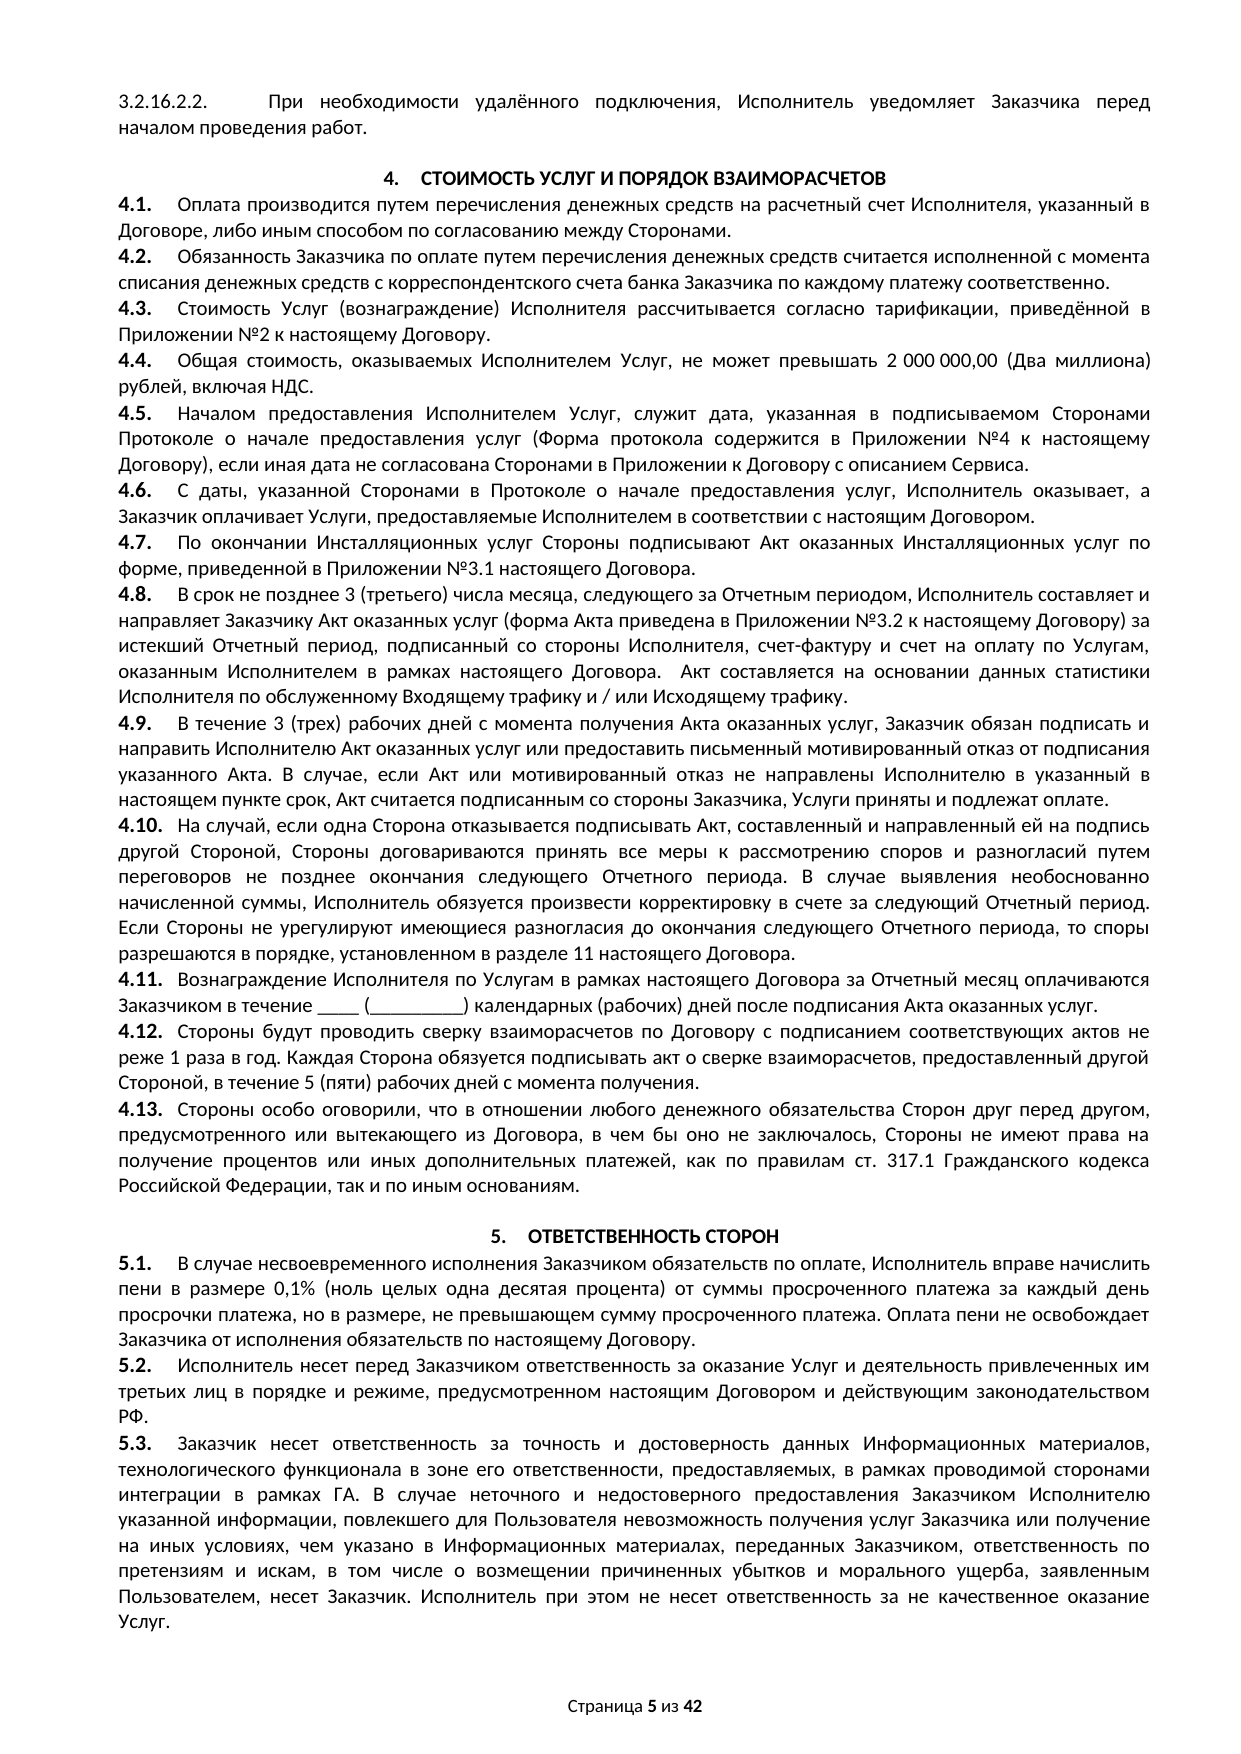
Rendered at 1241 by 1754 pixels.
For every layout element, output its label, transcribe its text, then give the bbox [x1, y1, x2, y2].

list На случай, если одна Сторона отказывается подписывать Акт, составленный и направленный ей на подпись другой Стороной, Стороны договариваются принять все меры к рассмотрению споров и разногласий путем переговоров не позднее окончания следующего Отчетного периода. В случае выявления необоснованно начисленной суммы, Исполнитель обязуется произвести корректировку в счете за следующий Отчетный период. Если Стороны не урегулируют имеющиеся разногласия до окончания следующего Отчетного периода, то споры разрешаются в порядке, установленном в разделе 11 настоящего Договора. [118, 812, 1152, 965]
list Стороны особо оговорили, что в отношении любого денежного обязательства Сторон друг перед другом, предусмотренного или вытекающего из Договора, в чем бы оно не заключалось, Стороны не имеют права на получение процентов или иных дополнительных платежей, как по правилам ст. 317.1 Гражданского кодекса Российской Федерации, так и по иным основаниям. [118, 1095, 1152, 1198]
list ОТВЕТСТВЕННОСТЬ СТОРОН [118, 1223, 1152, 1249]
list В случае несвоевременного исполнения Заказчиком обязательств по оплате, Исполнитель вправе начислить пени в размере 0,1% (ноль целых одна десятая процента) от суммы просроченного платежа за каждый день просрочки платежа, но в размере, не превышающем сумму просроченного платежа. Оплата пени не освобождает Заказчика от исполнения обязательств по настоящему Договору. [118, 1249, 1152, 1352]
list Стоимость Услуг (вознаграждение) Исполнителя рассчитывается согласно тарификации, приведённой в Приложении №2 к настоящему Договору. [118, 294, 1152, 347]
list Заказчик несет ответственность за точность и достоверность данных Информационных материалов, технологического функционала в зоне его ответственности, предоставляемых, в рамках проводимой сторонами интеграции в рамках ГА. В случае неточного и недостоверного предоставления Заказчиком Исполнителю указанной информации, повлекшего для Пользователя невозможность получения услуг Заказчика или получение на иных условиях, чем указано в Информационных материалах, переданных Заказчиком, ответственность по претензиям и искам, в том числе о возмещении причиненных убытков и морального ущерба, заявленным Пользователем, несет Заказчик. Исполнитель при этом не несет ответственность за не качественное оказание Услуг. [118, 1429, 1152, 1634]
list Исполнитель несет перед Заказчиком ответственность за оказание Услуг и деятельность привлеченных им третьих лиц в порядке и режиме, предусмотренном настоящим Договором и действующим законодательством РФ. [118, 1352, 1152, 1429]
list Обязанность Заказчика по оплате путем перечисления денежных средств считается исполненной с момента списания денежных средств с корреспондентского счета банка Заказчика по каждому платежу соответственно. [118, 242, 1152, 294]
list В срок не позднее 3 (третьего) числа месяца, следующего за Отчетным периодом, Исполнитель составляет и направляет Заказчику Акт оказанных услуг (форма Акта приведена в Приложении №3.2 к настоящему Договору) за истекший Отчетный период, подписанный со стороны Исполнителя, счет-фактуру и счет на оплату по Услугам, оказанным Исполнителем в рамках настоящего Договора. Акт составляется на основании данных статистики Исполнителя по обслуженному Входящему трафику и / или Исходящему трафику. [118, 580, 1152, 709]
list В течение 3 (трех) рабочих дней с момента получения Акта оказанных услуг, Заказчик обязан подписать и направить Исполнителю Акт оказанных услуг или предоставить письменный мотивированный отказ от подписания указанного Акта. В случае, если Акт или мотивированный отказ не направлены Исполнителю в указанный в настоящем пункте срок, Акт считается подписанным со стороны Заказчика, Услуги приняты и подлежат оплате. [118, 709, 1152, 812]
list Вознаграждение Исполнителя по Услугам в рамках настоящего Договора за Отчетный месяц оплачиваются Заказчиком в течение ____ (_________) календарных (рабочих) дней после подписания Акта оказанных услуг. [118, 965, 1152, 1017]
list Стороны будут проводить сверку взаиморасчетов по Договору с подписанием соответствующих актов не реже 1 раза в год. Каждая Сторона обязуется подписывать акт о сверке взаиморасчетов, предоставленный другой Стороной, в течение 5 (пяти) рабочих дней с момента получения. [118, 1017, 1152, 1095]
list По окончании Инсталляционных услуг Стороны подписывают Акт оказанных Инсталляционных услуг по форме, приведенной в Приложении №3.1 настоящего Договора. [118, 528, 1152, 580]
list При необходимости удалённого подключения, Исполнитель уведомляет Заказчика перед началом проведения работ. [118, 89, 1152, 139]
list Оплата производится путем перечисления денежных средств на расчетный счет Исполнителя, указанный в Договоре, либо иным способом по согласованию между Сторонами. [118, 190, 1152, 242]
list СТОИМОСТЬ УСЛУГ И ПОРЯДОК ВЗАИМОРАСЧЕТОВ [118, 165, 1152, 190]
list Началом предоставления Исполнителем Услуг, служит дата, указанная в подписываемом Сторонами Протоколе о начале предоставления услуг (Форма протокола содержится в Приложении №4 к настоящему Договору), если иная дата не согласована Сторонами в Приложении к Договору с описанием Сервиса. [118, 399, 1152, 476]
list С даты, указанной Сторонами в Протоколе о начале предоставления услуг, Исполнитель оказывает, а Заказчик оплачивает Услуги, предоставляемые Исполнителем в соответствии с настоящим Договором. [118, 476, 1152, 528]
list Общая стоимость, оказываемых Исполнителем Услуг, не может превышать 2 000 000,00 (Два миллиона) рублей, включая НДС. [118, 347, 1152, 399]
